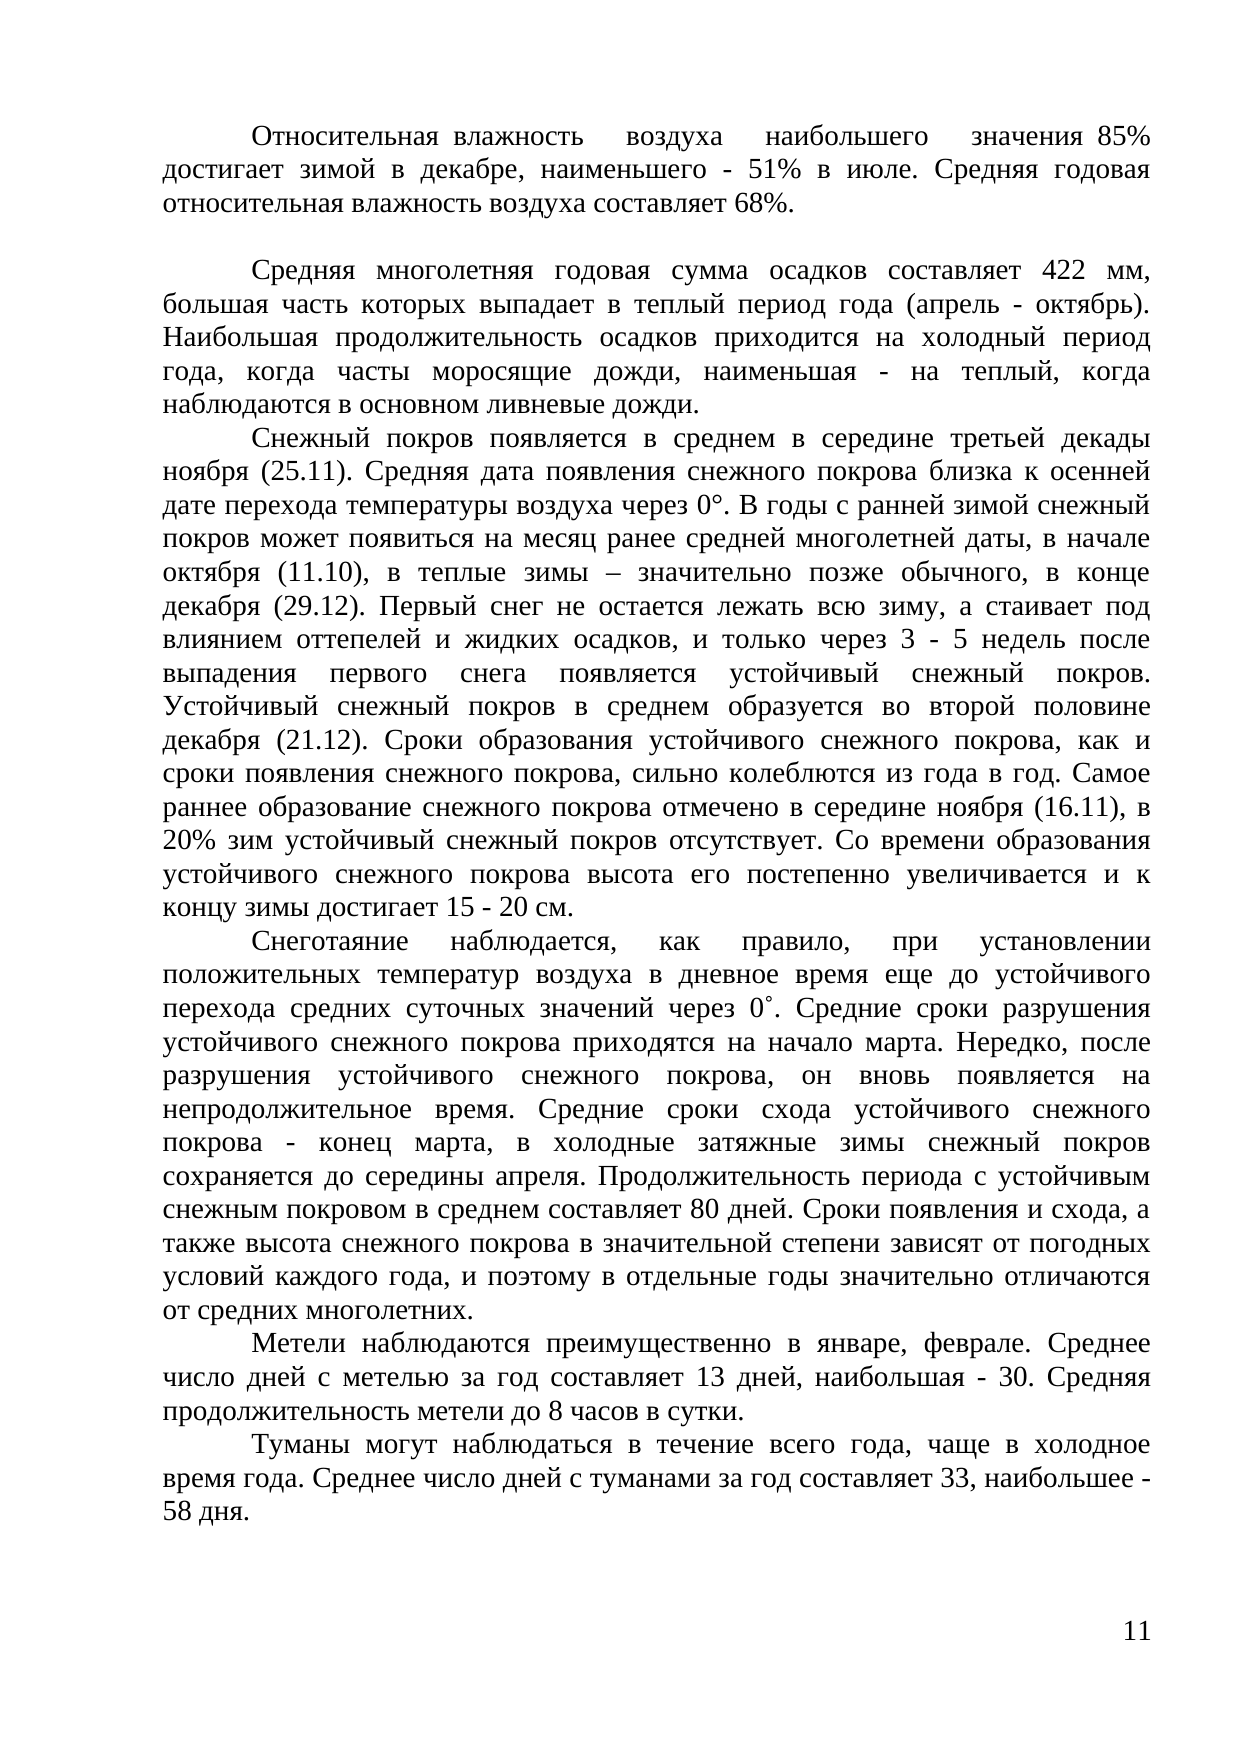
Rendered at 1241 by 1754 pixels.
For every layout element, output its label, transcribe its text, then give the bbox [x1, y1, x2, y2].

text Туманы могут наблюдаться в течение всего года, чаще в холодное время года. Среднее число дней с туманами за год составляет 33, наибольшее - 58 дня. [162, 1426, 1152, 1527]
text Средняя многолетняя годовая сумма осадков составляет 422 мм, большая часть которых выпадает в теплый период года (апрель - октябрь). Наибольшая продолжительность осадков приходится на холодный период года, когда часты моросящие дожди, наименьшая - на теплый, когда наблюдаются в основном ливневые дожди. [162, 252, 1152, 420]
text Снежный покров появляется в среднем в середине третьей декады ноября (25.11). Средняя дата появления снежного покрова близка к осенней дате перехода температуры воздуха через 0°. В годы с ранней зимой снежный покров может появиться на месяц ранее средней многолетней даты, в начале октября (11.10), в теплые зимы – значительно позже обычного, в конце декабря (29.12). Первый снег не остается лежать всю зиму, а стаивает под влиянием оттепелей и жидких осадков, и только через 3 - 5 недель после выпадения первого снега появляется устойчивый снежный покров. Устойчивый снежный покров в среднем образуется во второй половине декабря (21.12). Сроки образования устойчивого снежного покрова, как и сроки появления снежного покрова, сильно колеблются из года в год. Самое раннее образование снежного покрова отмечено в середине ноября (16.11), в 20% зим устойчивый снежный покров отсутствует. Со времени образования устойчивого снежного покрова высота его постепенно увеличивается и к концу зимы достигает 15 - 20 см. [162, 420, 1152, 923]
text Относительная влажность воздуха наибольшего значения 85% достигает зимой в декабре, наименьшего - 51% в июле. Средняя годовая относительная влажность воздуха составляет 68%. [162, 118, 1152, 219]
text Снеготаяние наблюдается, как правило, при установлении положительных температур воздуха в дневное время еще до устойчивого перехода средних суточных значений через 0˚. Средние сроки разрушения устойчивого снежного покрова приходятся на начало марта. Нередко, после разрушения устойчивого снежного покрова, он вновь появляется на непродолжительное время. Средние сроки схода устойчивого снежного покрова - конец марта, в холодные затяжные зимы снежный покров сохраняется до середины апреля. Продолжительность периода с устойчивым снежным покровом в среднем составляет 80 дней. Сроки появления и схода, а также высота снежного покрова в значительной степени зависят от погодных условий каждого года, и поэтому в отдельные годы значительно отличаются от средних многолетних. [162, 923, 1152, 1326]
text Метели наблюдаются преимущественно в январе, феврале. Среднее число дней с метелью за год составляет 13 дней, наибольшая - 30. Средняя продолжительность метели до 8 часов в сутки. [162, 1326, 1152, 1426]
